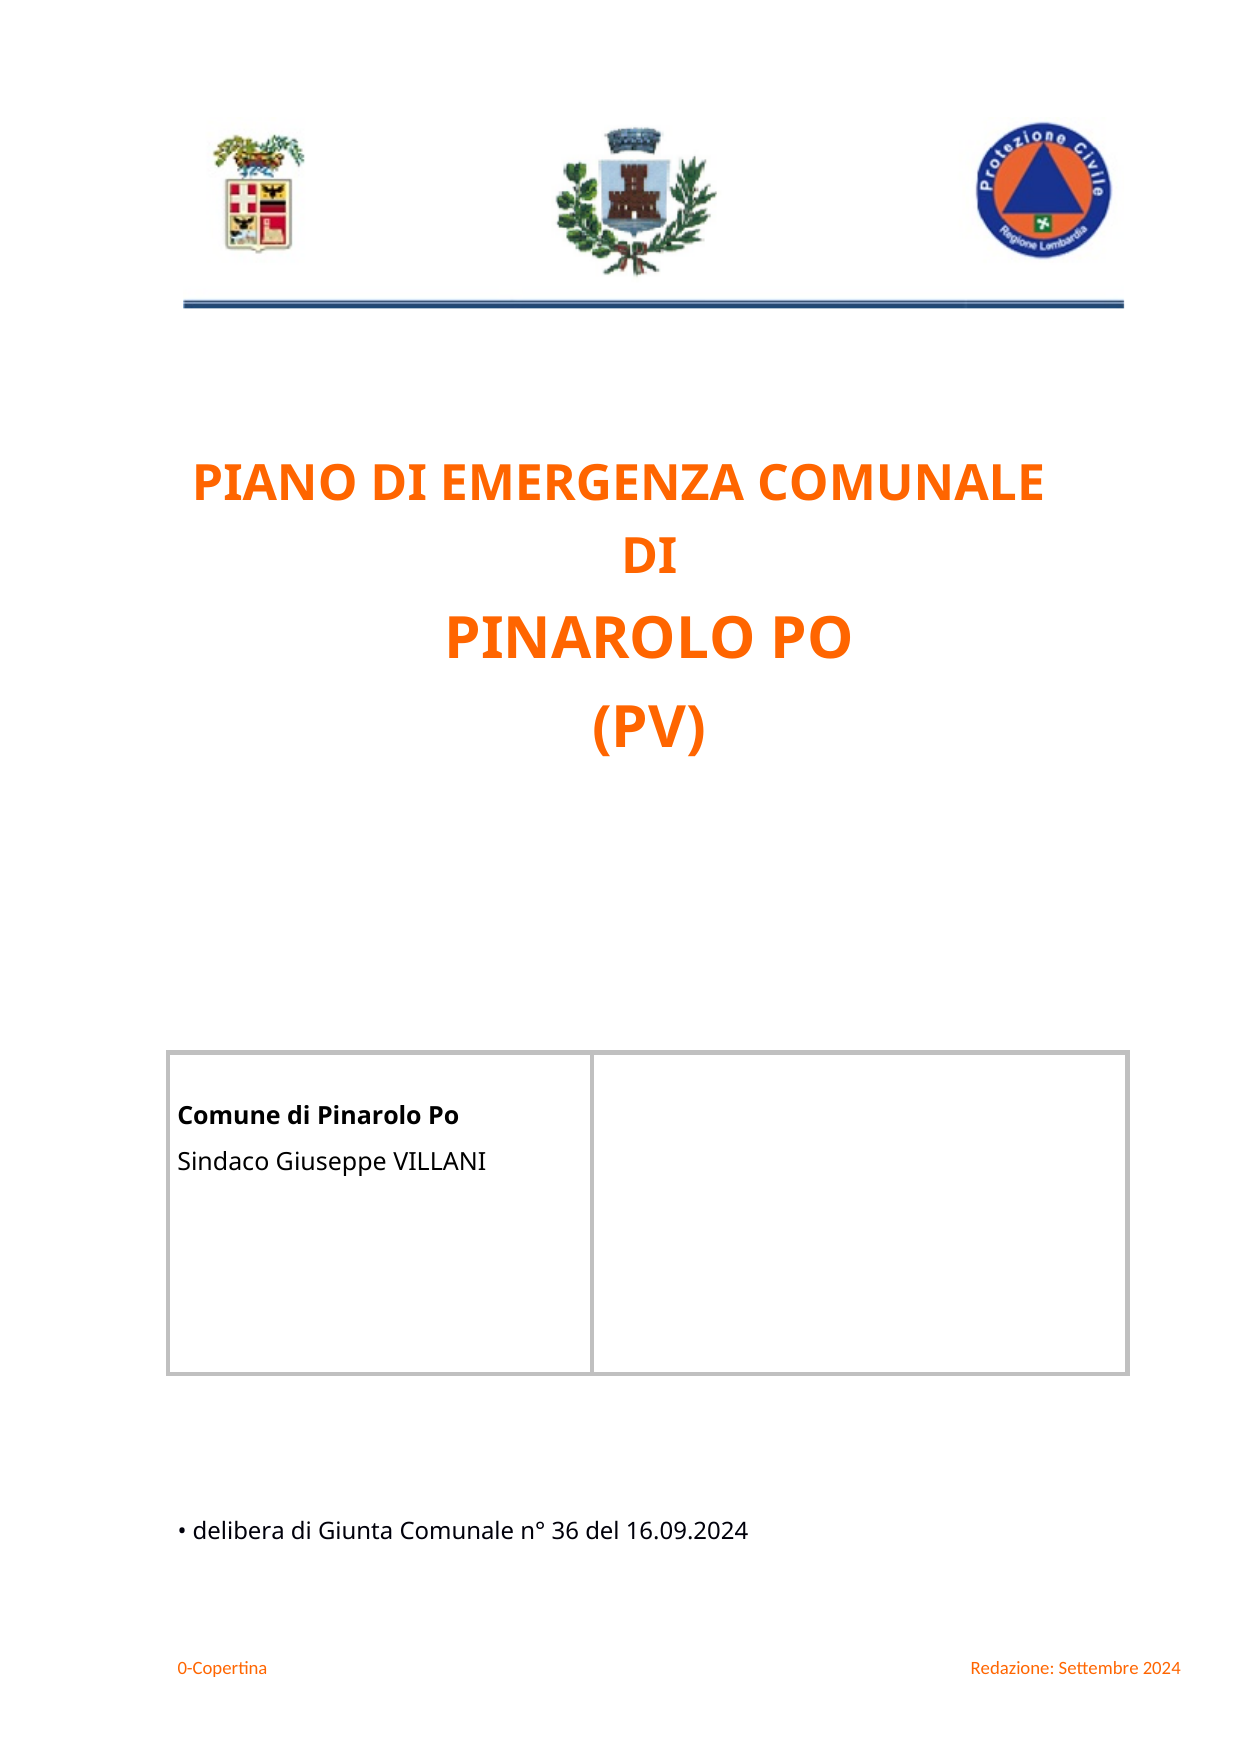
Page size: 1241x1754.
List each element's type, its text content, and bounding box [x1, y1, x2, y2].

text DI [177, 520, 1121, 588]
picture [183, 117, 1125, 345]
text PIANO DI EMERGENZA COMUNALE [192, 446, 1130, 514]
text PINAROLO PO [177, 596, 1121, 676]
text (PV) [177, 685, 1121, 764]
table_header [594, 1055, 1125, 1372]
text • delibera di Giunta Comunale n° 36 del 16.09.2024 [177, 1514, 1130, 1546]
table_header Comune di Pinarolo Po Sindaco Giuseppe VILLANI [170, 1055, 590, 1372]
